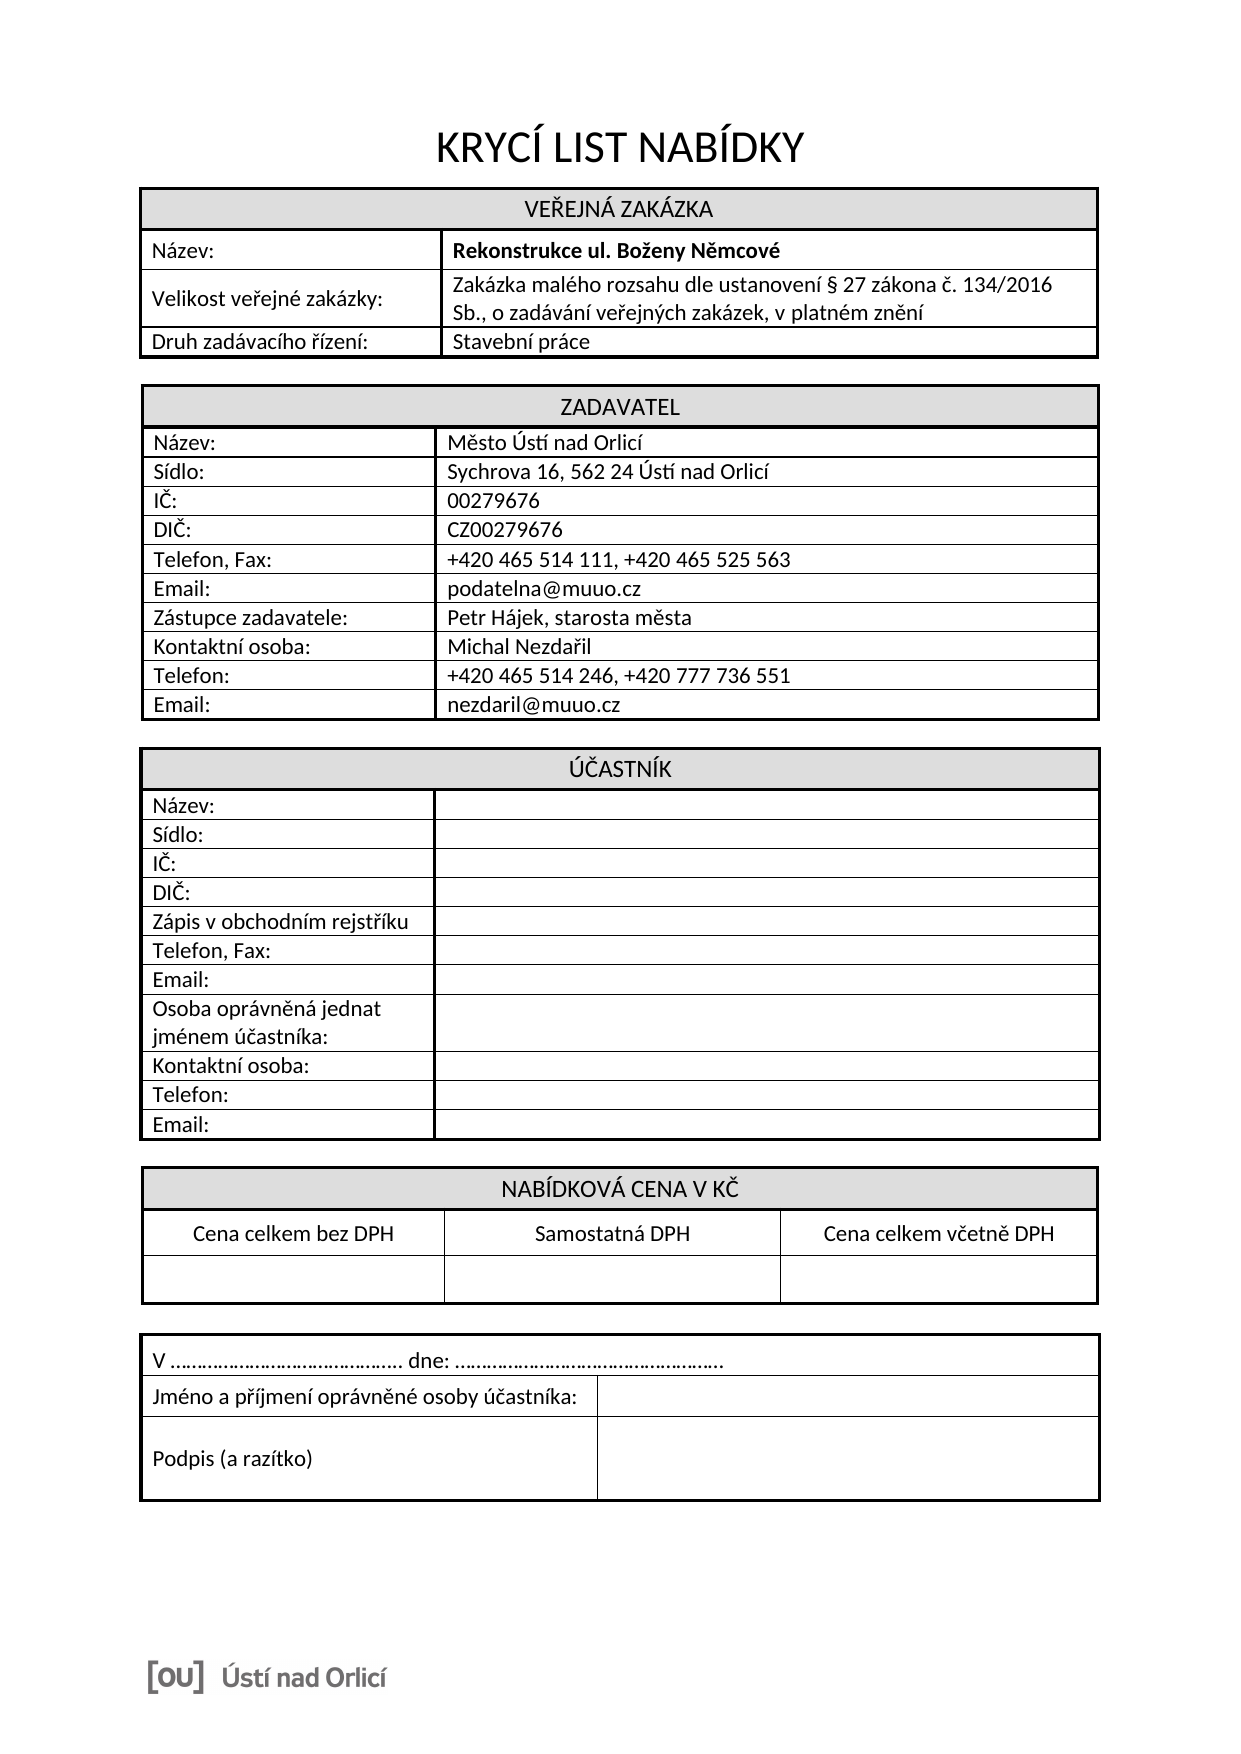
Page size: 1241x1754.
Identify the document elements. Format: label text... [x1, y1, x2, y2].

table_cell Samostatná DPH [445, 1211, 780, 1255]
table_header Veřejná zakázka [142, 190, 1096, 228]
table_cell [436, 995, 1098, 1051]
table_cell [436, 1081, 1098, 1109]
table_cell Sychrova 16, 562 24 Ústí nad Orlicí [437, 458, 1097, 486]
table_cell Stavební práce [443, 328, 1096, 355]
table_cell Email: [143, 1110, 433, 1138]
table_cell [436, 849, 1098, 877]
table_cell Název: [143, 791, 433, 819]
table_cell [436, 965, 1098, 993]
table_cell Email: [144, 690, 434, 718]
table_header Účastník [143, 750, 1098, 788]
table_cell Telefon: [143, 1081, 433, 1109]
table_cell Telefon: [144, 661, 434, 689]
text KRYCÍ LIST NABÍDKY [148, 118, 1092, 174]
table_cell [598, 1417, 1098, 1498]
table_cell IČ: [144, 487, 434, 514]
table_cell [436, 791, 1098, 819]
table_cell Telefon, Fax: [144, 545, 434, 573]
table_header Zadavatel [144, 387, 1097, 425]
table_cell IČ: [143, 849, 433, 877]
table_cell Název: [142, 231, 440, 269]
table_cell Rekonstrukce ul. Boženy Němcové [443, 231, 1096, 269]
table_cell DIČ: [143, 878, 433, 906]
table_cell Email: [144, 574, 434, 602]
table_cell Email: [143, 965, 433, 993]
table_cell Cena celkem bez DPH [144, 1211, 444, 1255]
table_cell [436, 907, 1098, 935]
table_cell CZ00279676 [437, 516, 1097, 544]
table_cell Cena celkem včetně DPH [781, 1211, 1096, 1255]
table_cell Druh zadávacího řízení: [142, 328, 440, 355]
table_cell Jméno a příjmení oprávněné osoby účastníka: [143, 1376, 597, 1416]
table_cell [436, 1110, 1098, 1138]
picture [147, 1659, 388, 1695]
table_cell [436, 878, 1098, 906]
table_cell DIČ: [144, 516, 434, 544]
table_cell Název: [144, 429, 434, 456]
table_cell Velikost veřejné zakázky: [142, 270, 440, 326]
table_cell [781, 1256, 1096, 1302]
table_cell Sídlo: [144, 458, 434, 486]
table_cell Petr Hájek, starosta města [437, 603, 1097, 631]
table_cell Kontaktní osoba: [143, 1052, 433, 1079]
table_cell Zakázka malého rozsahu dle ustanovení § 27 zákona č. 134/2016 Sb., o zadávání veřejných zakázek, v platném znění [443, 270, 1096, 326]
table_cell Kontaktní osoba: [144, 632, 434, 660]
table_cell +420 465 514 246, +420 777 736 551 [437, 661, 1097, 689]
table_cell +420 465 514 111, +420 465 525 563 [437, 545, 1097, 573]
table_cell Telefon, Fax: [143, 936, 433, 964]
table_cell [436, 820, 1098, 848]
table_cell [445, 1256, 780, 1302]
table_cell Sídlo: [143, 820, 433, 848]
table_cell Michal Nezdařil [437, 632, 1097, 660]
table_cell podatelna@muuo.cz [437, 574, 1097, 602]
table_cell [436, 936, 1098, 964]
table_cell [144, 1256, 444, 1302]
table_cell Město Ústí nad Orlicí [437, 429, 1097, 456]
table_cell 00279676 [437, 487, 1097, 514]
table_cell [436, 1052, 1098, 1079]
table_cell Podpis (a razítko) [143, 1417, 597, 1498]
table_header V …………………………………….. dne: …………………………………………… [143, 1336, 1098, 1375]
table_cell [598, 1376, 1098, 1416]
table_cell nezdaril@muuo.cz [437, 690, 1097, 718]
table_cell Zápis v obchodním rejstříku [143, 907, 433, 935]
table_header Nabídková cena v Kč [144, 1169, 1096, 1208]
table_cell Zástupce zadavatele: [144, 603, 434, 631]
table_cell Osoba oprávněná jednat jménem účastníka: [143, 995, 433, 1051]
